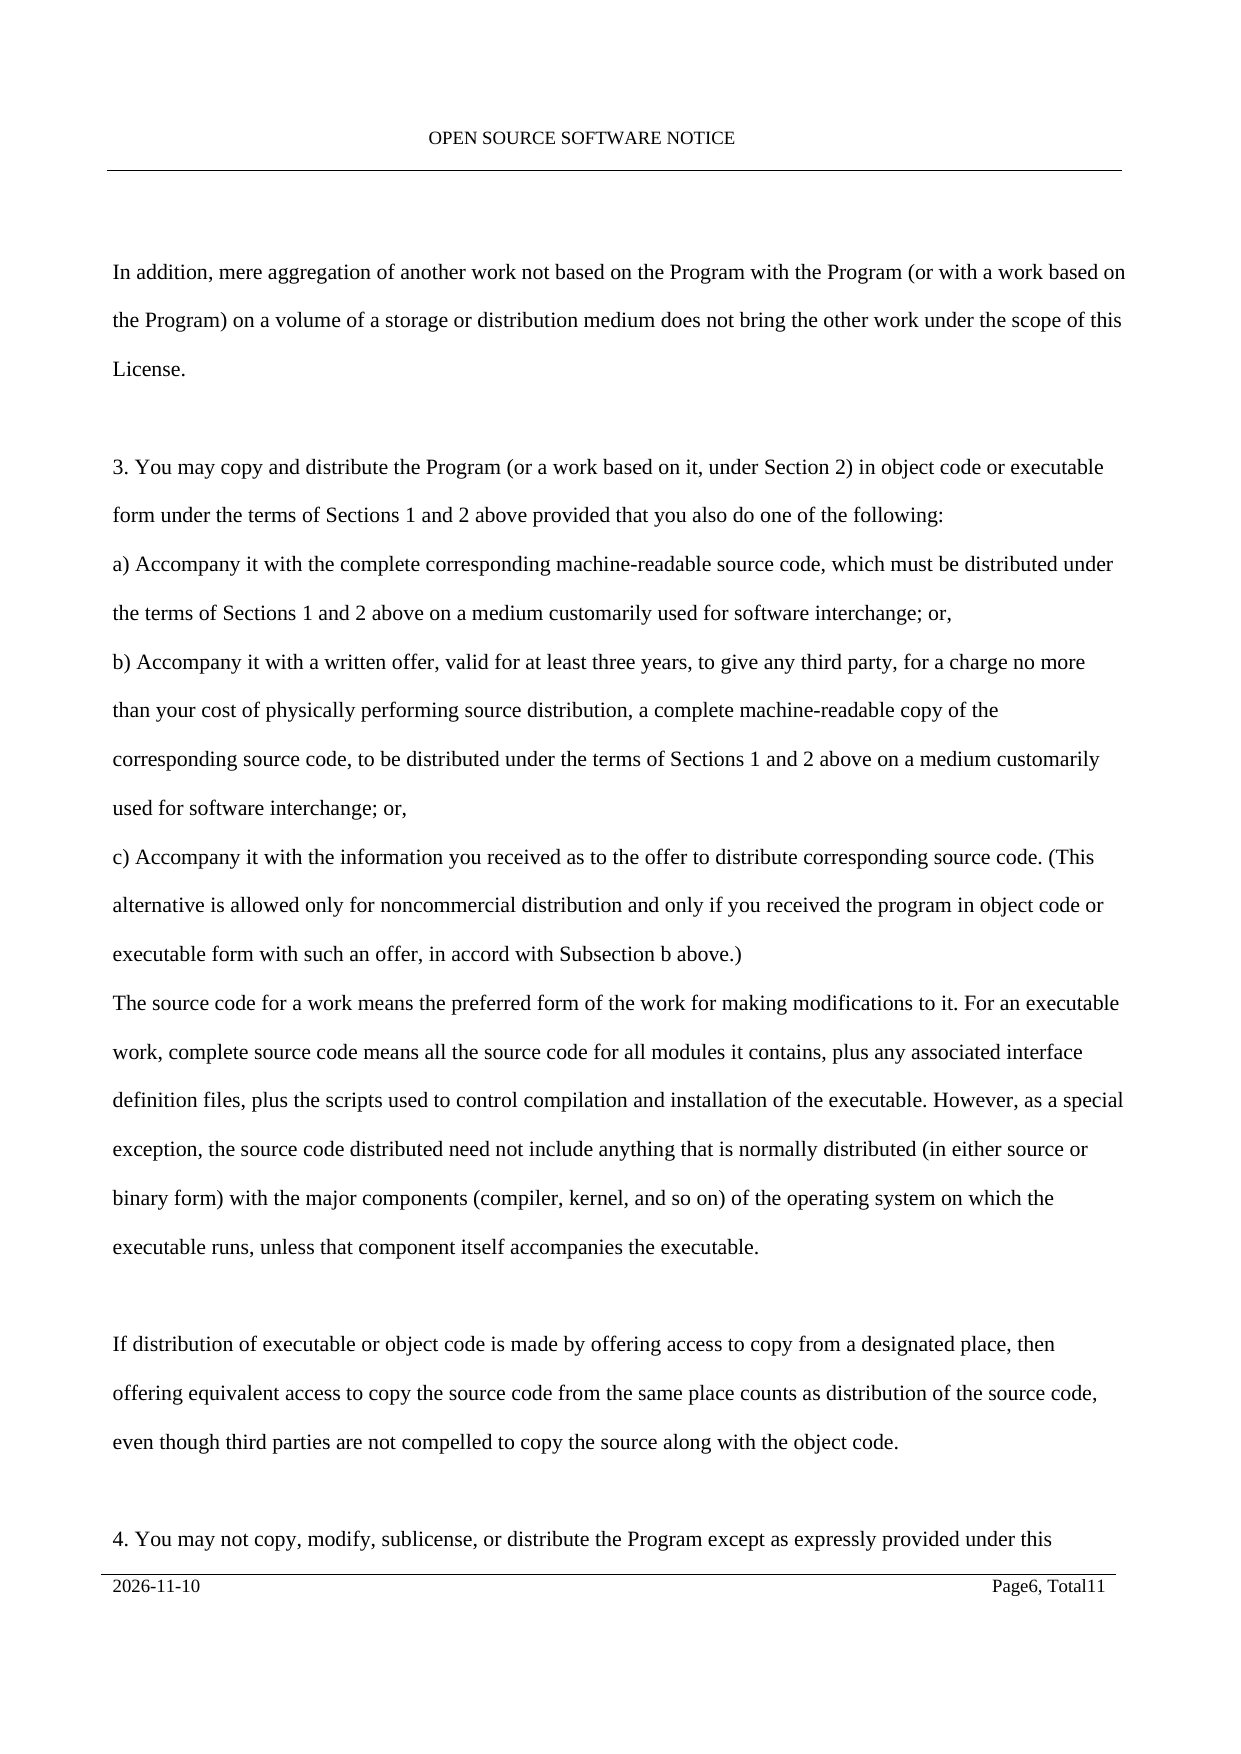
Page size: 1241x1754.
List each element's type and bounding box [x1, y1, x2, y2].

text [112, 206, 1128, 1555]
